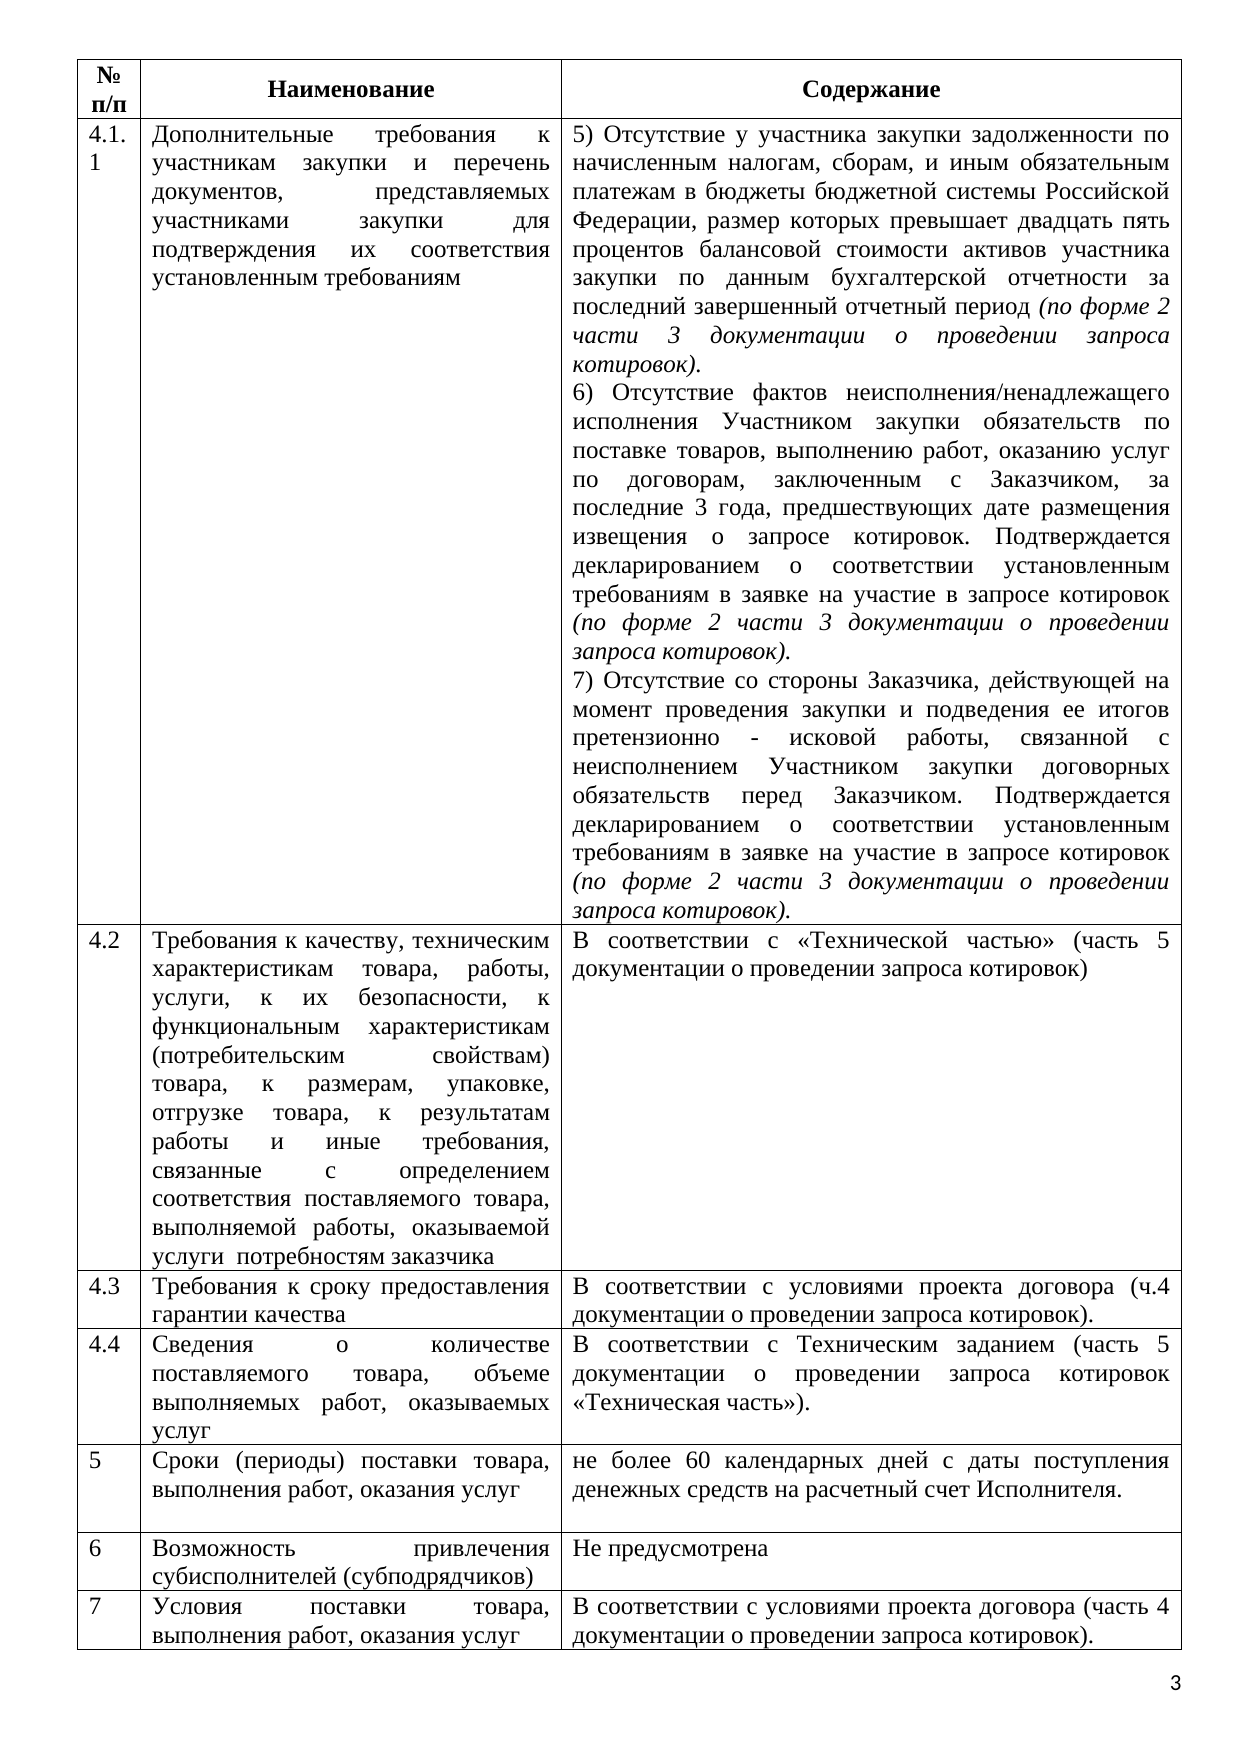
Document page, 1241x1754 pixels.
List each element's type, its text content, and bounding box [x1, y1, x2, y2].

table_header Наименование [141, 60, 561, 118]
table_cell не более 60 календарных дней с даты поступления денежных средств на расчетный счет Исполнителя. [562, 1445, 1181, 1532]
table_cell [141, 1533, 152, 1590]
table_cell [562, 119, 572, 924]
table_cell 4.4 [78, 1329, 140, 1444]
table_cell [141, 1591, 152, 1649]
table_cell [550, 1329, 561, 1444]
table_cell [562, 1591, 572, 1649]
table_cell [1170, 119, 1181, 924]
table_cell 4.1.1 [78, 119, 140, 924]
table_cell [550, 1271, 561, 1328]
table_cell В соответствии с условиями проекта договора (ч.4 документации о проведении запроса котировок). [562, 1271, 1181, 1328]
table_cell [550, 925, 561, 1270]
table_cell [78, 1445, 140, 1532]
table_cell Сроки (периоды) поставки товара, выполнения работ, оказания услуг [141, 1445, 561, 1532]
table_cell В соответствии с «Технической частью» (часть 5 документации о проведении запроса котировок) [562, 925, 1181, 1270]
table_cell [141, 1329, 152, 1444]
table_cell [78, 1533, 140, 1590]
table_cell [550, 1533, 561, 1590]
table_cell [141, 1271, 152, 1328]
table_cell 4.2 [78, 925, 140, 1270]
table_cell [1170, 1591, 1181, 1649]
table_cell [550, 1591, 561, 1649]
table_cell В соответствии с Техническим заданием (часть 5 документации о проведении запроса котировок «Техническая часть»). [562, 1329, 1181, 1444]
table_cell [78, 1591, 140, 1649]
table_cell Не предусмотрена [562, 1533, 1181, 1590]
table_header Содержание [562, 60, 1181, 118]
table_cell Дополнительные требования к участникам закупки и перечень документов, представляемых участниками закупки для подтверждения их соответствия установленным требованиям [141, 119, 561, 924]
table_cell 4.3 [78, 1271, 140, 1328]
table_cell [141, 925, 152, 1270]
